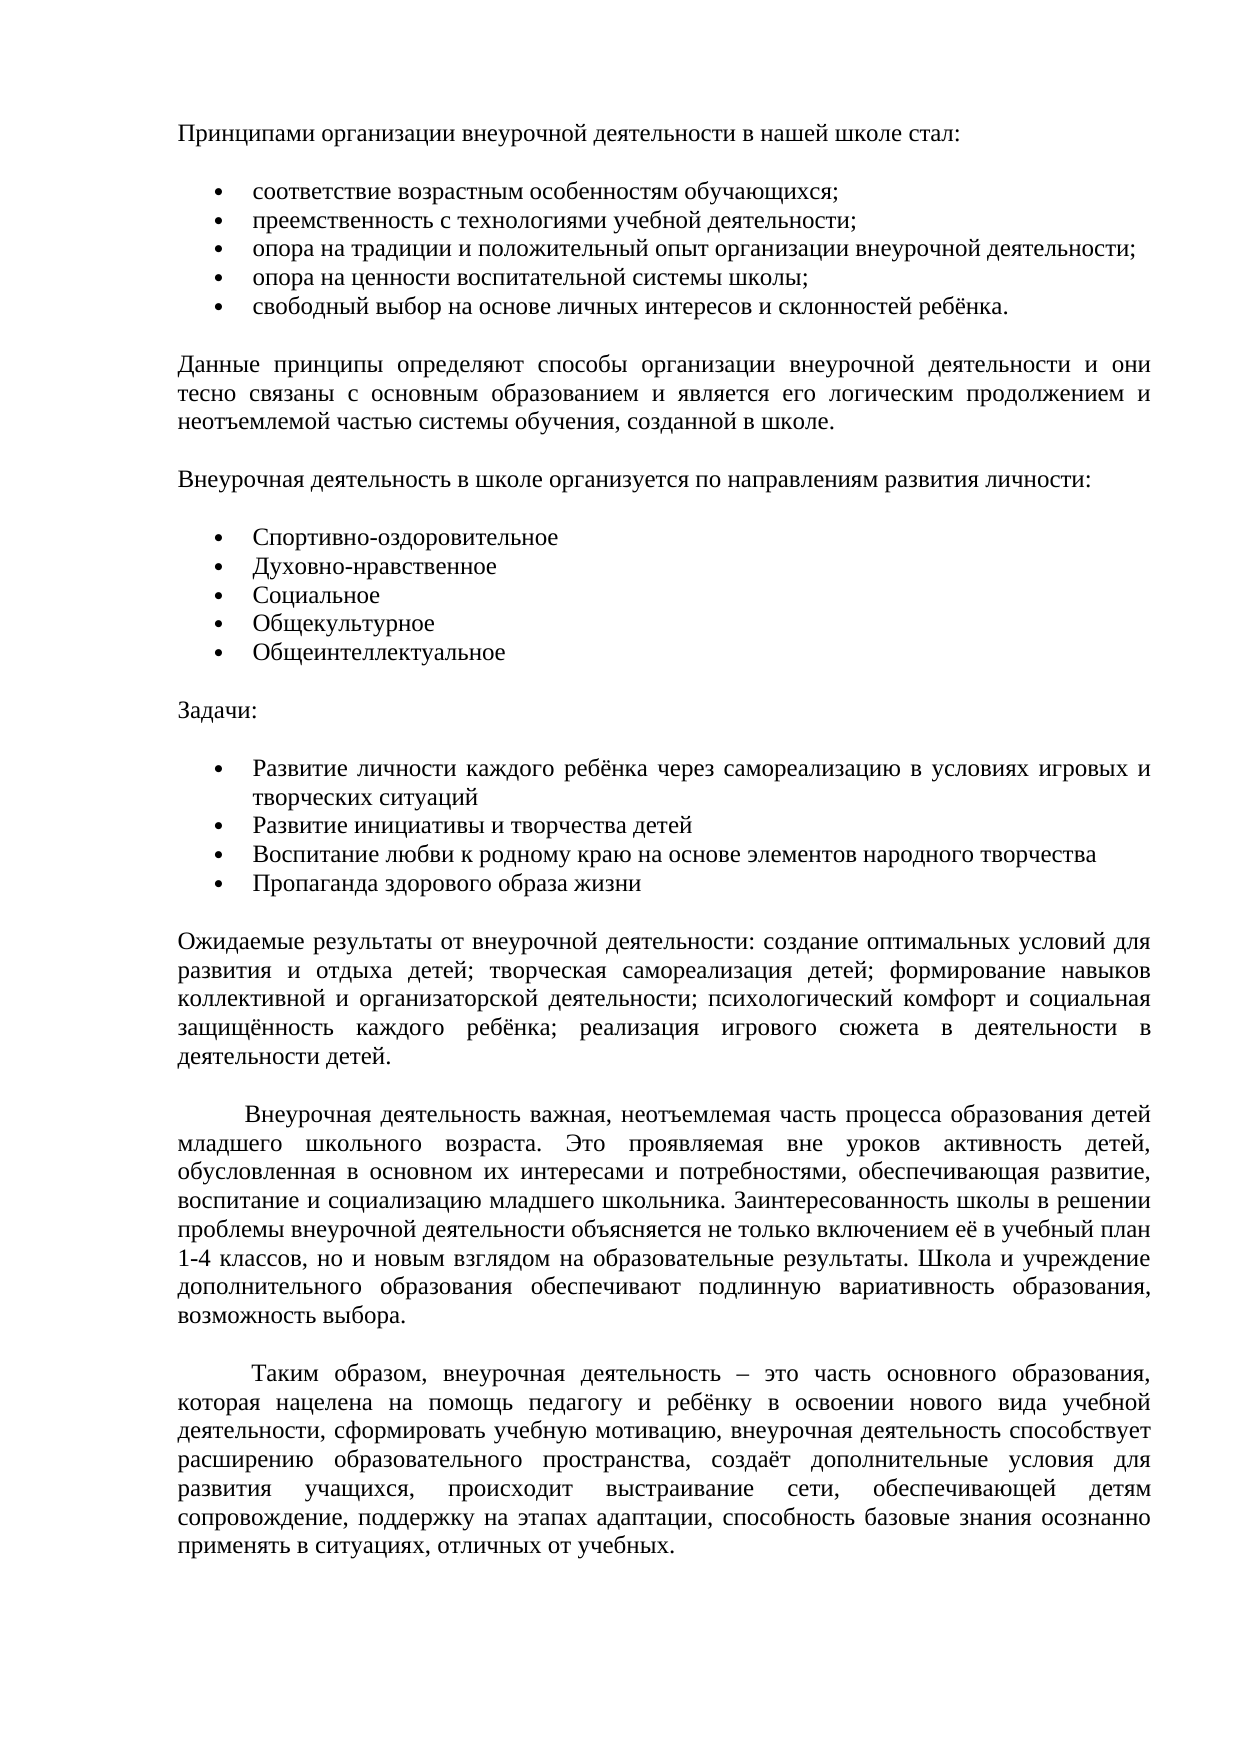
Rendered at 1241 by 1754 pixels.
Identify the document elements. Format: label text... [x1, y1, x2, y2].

text Внеурочная деятельность важная, неотъемлемая часть процесса образования детей младшего школьного возраста. Это проявляемая вне уроков активность детей, обусловленная в основном их интересами и потребностями, обеспечивающая развитие, воспитание и социализацию младшего школьника. Заинтересованность школы в решении проблемы внеурочной деятельности объясняется не только включением её в учебный план 1-4 классов, но и новым взглядом на образовательные результаты. Школа и учреждение дополнительного образования обеспечивают подлинную вариативность образования, возможность выбора. [177, 1099, 1152, 1329]
list Развитие личности каждого ребёнка через самореализацию в условиях игровых и творческих ситуаций [215, 753, 1152, 811]
list Воспитание любви к родному краю на основе элементов народного творчества [215, 839, 1152, 868]
list Развитие инициативы и творчества детей [215, 811, 1152, 839]
text Принципами организации внеурочной деятельности в нашей школе стал: [177, 118, 1152, 147]
list соответствие возрастным особенностям обучающихся; [215, 176, 1152, 205]
text Таким образом, внеурочная деятельность – это часть основного образования, которая нацелена на помощь педагогу и ребёнку в освоении нового вида учебной деятельности, сформировать учебную мотивацию, внеурочная деятельность способствует расширению образовательного пространства, создаёт дополнительные условия для развития учащихся, происходит выстраивание сети, обеспечивающей детям сопровождение, поддержку на этапах адаптации, способность базовые знания осознанно применять в ситуациях, отличных от учебных. [177, 1358, 1152, 1559]
list опора на ценности воспитательной системы школы; [215, 262, 1152, 291]
text Данные принципы определяют способы организации внеурочной деятельности и они тесно связаны с основным образованием и является его логическим продолжением и неотъемлемой частью системы обучения, созданной в школе. [177, 349, 1152, 435]
list Социальное [215, 580, 1152, 608]
text Внеурочная деятельность в школе организуется по направлениям развития личности: [177, 464, 1152, 493]
list Общеинтеллектуальное [215, 637, 1152, 666]
text Ожидаемые результаты от внеурочной деятельности: создание оптимальных условий для развития и отдыха детей; творческая самореализация детей; формирование навыков коллективной и организаторской деятельности; психологический комфорт и социальная защищённость каждого ребёнка; реализация игрового сюжета в деятельности в деятельности детей. [177, 926, 1152, 1070]
list опора на традиции и положительный опыт организации внеурочной деятельности; [215, 233, 1152, 262]
text Задачи: [177, 695, 1152, 724]
list свободный выбор на основе личных интересов и склонностей ребёнка. [215, 291, 1152, 320]
list Спортивно-оздоровительное [215, 522, 1152, 551]
list Пропаганда здорового образа жизни [215, 868, 1152, 897]
list Общекультурное [215, 608, 1152, 637]
list Духовно-нравственное [215, 551, 1152, 580]
list преемственность с технологиями учебной деятельности; [215, 205, 1152, 233]
